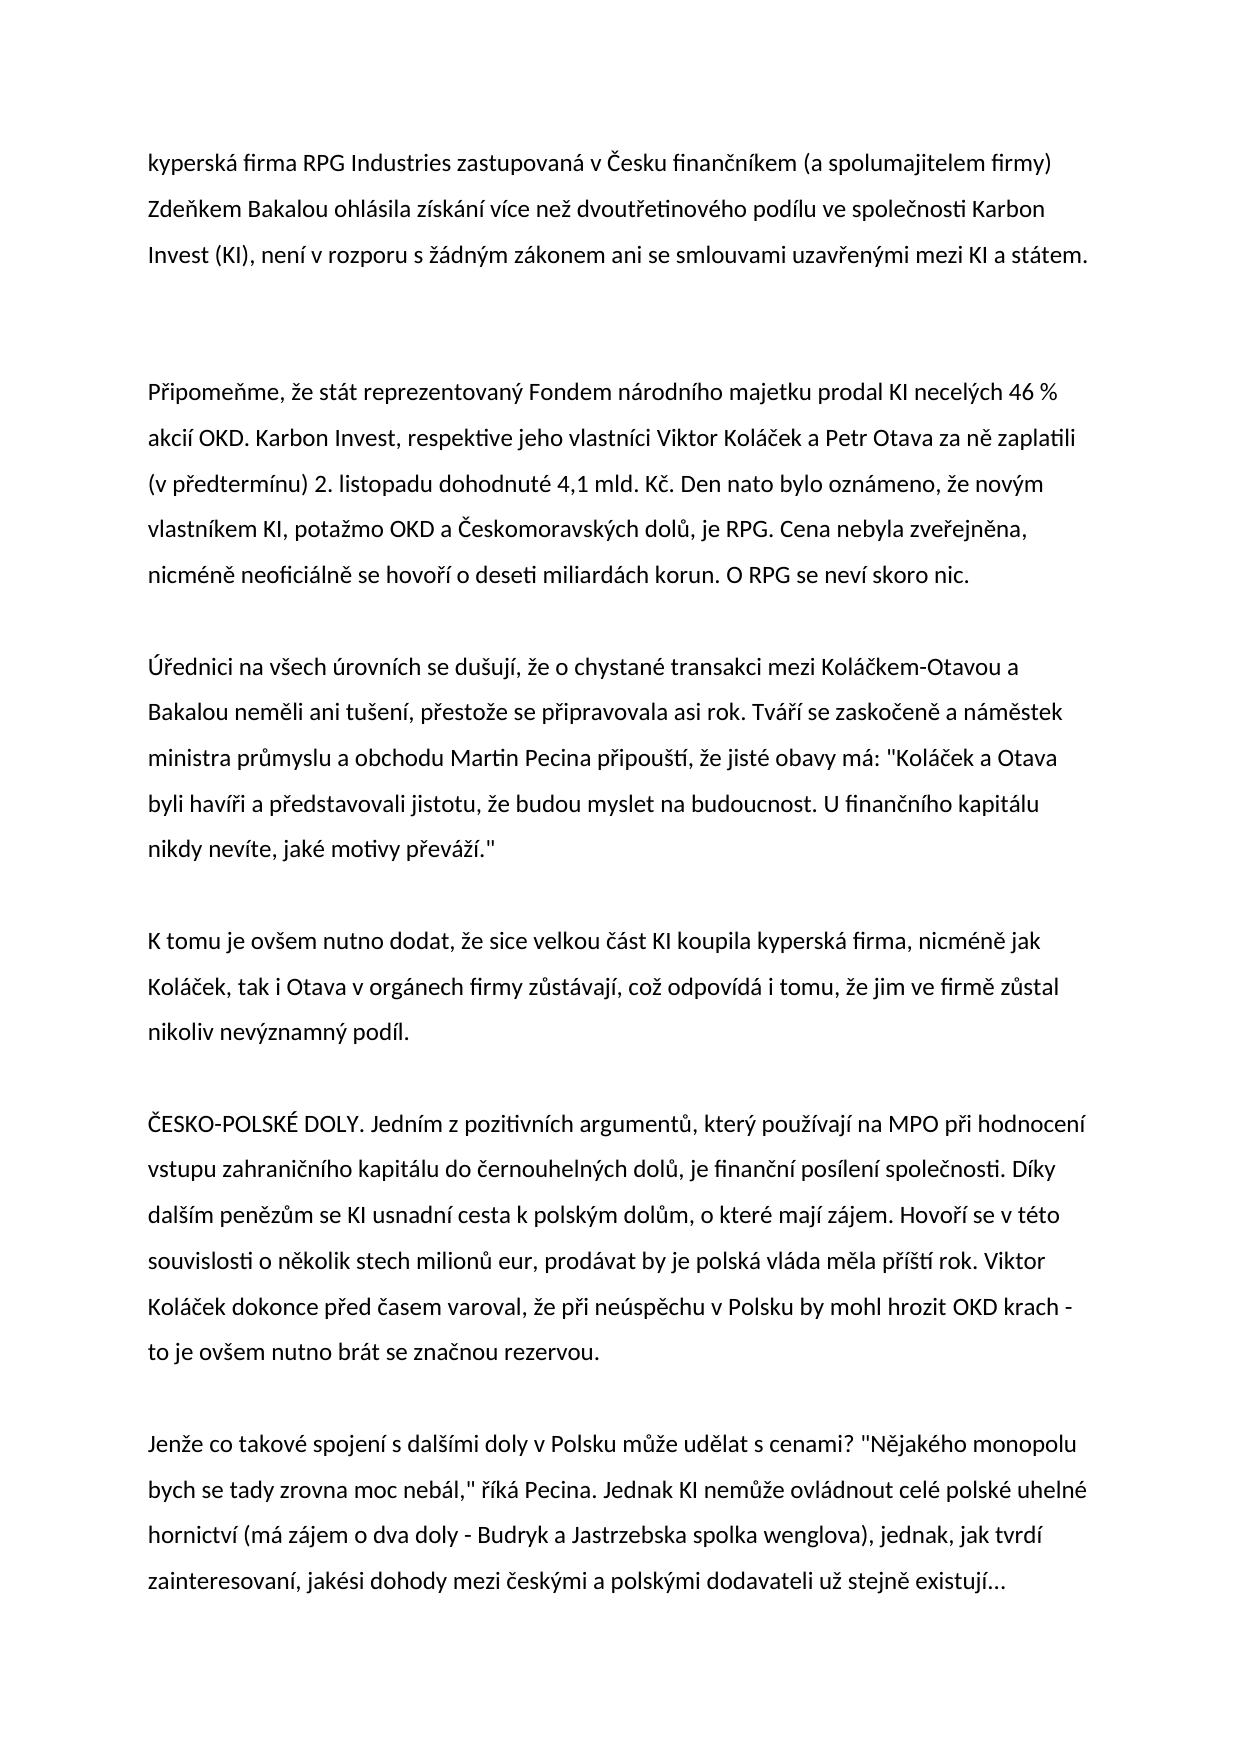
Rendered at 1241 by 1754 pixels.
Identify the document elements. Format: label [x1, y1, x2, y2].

text [148, 148, 1093, 1596]
